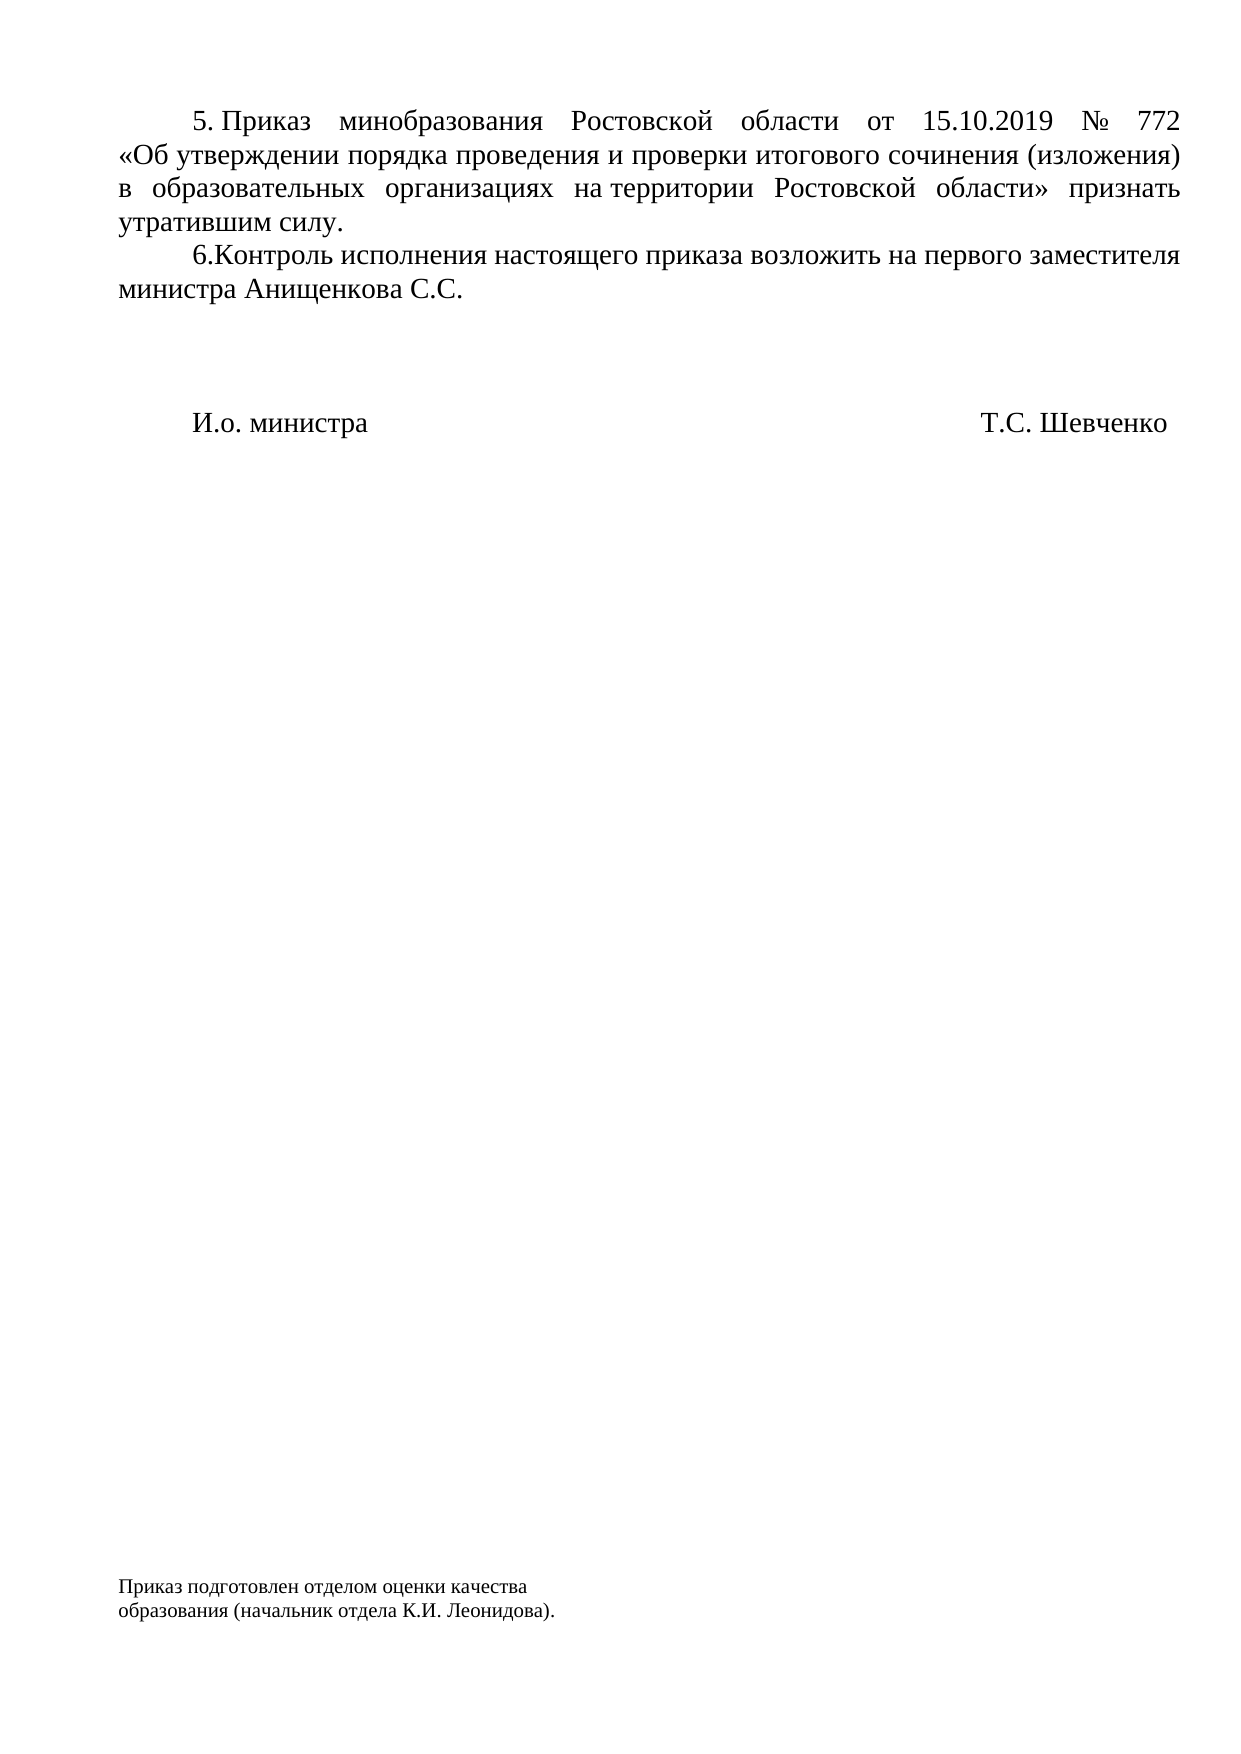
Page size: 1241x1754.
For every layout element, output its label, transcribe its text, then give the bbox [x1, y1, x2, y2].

text Приказ подготовлен отделом оценки качества [118, 1574, 1181, 1598]
text И.о. министра Т.С. Шевченко [118, 405, 1181, 439]
text 6.Контроль исполнения настоящего приказа возложить на первого заместителя министра Анищенкова С.С. [118, 237, 1181, 304]
text 5. Приказ минобразования Ростовской области от 15.10.2019 № 772 «Об утверждении порядка проведения и проверки итогового сочинения (изложения) в образовательных организациях на территории Ростовской области» признать утратившим силу. [118, 103, 1181, 237]
text образования (начальник отдела К.И. Леонидова). [118, 1598, 1181, 1622]
